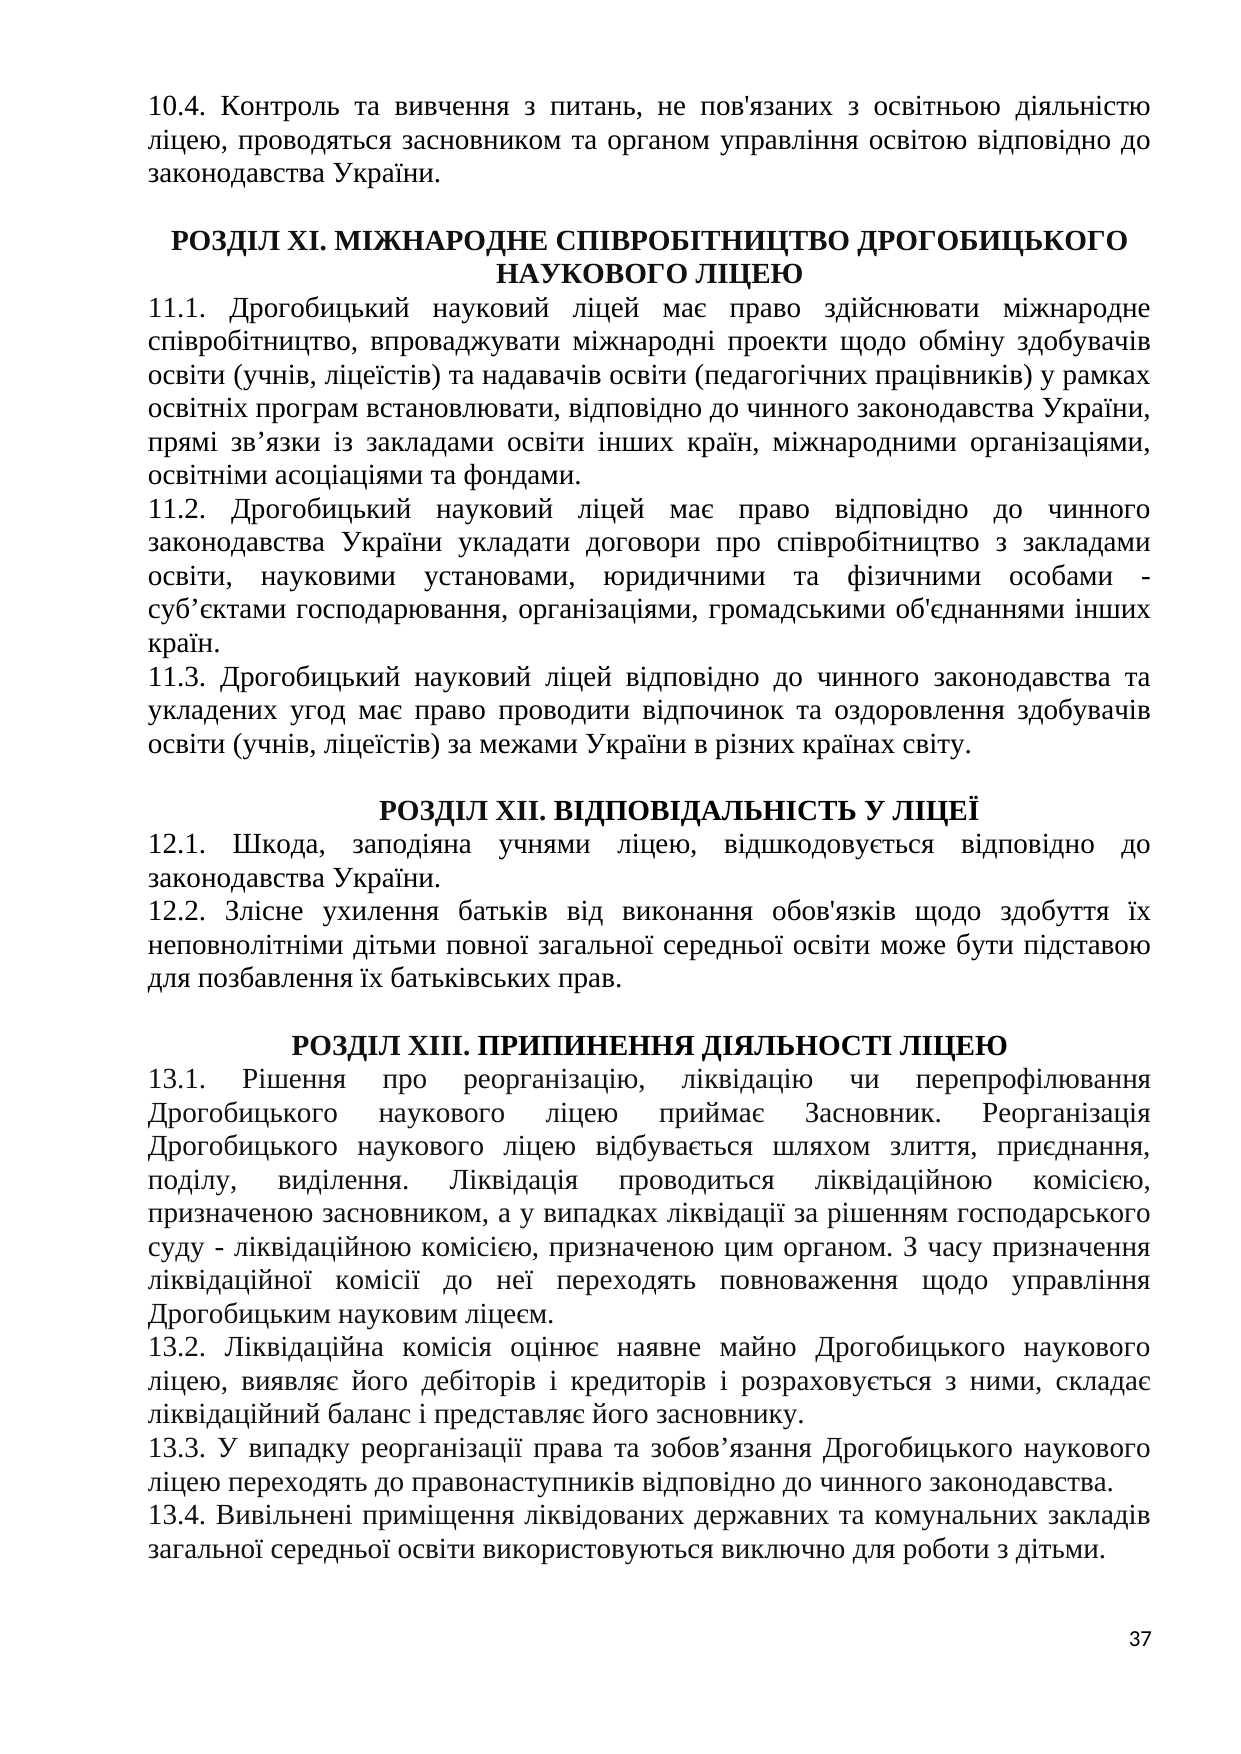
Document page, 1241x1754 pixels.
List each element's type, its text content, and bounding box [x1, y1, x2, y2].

text 13.1. Рішення про реорганізацію, ліквідацію чи перепрофілювання Дрогобицького наукового ліцею приймає Засновник. Реорганізація Дрогобицького наукового ліцею відбувається шляхом злиття, приєднання, поділу, виділення. Ліквідація проводиться ліквідаційною комісією, призначеною засновником, а у випадках ліквідації за рішенням господарського суду - ліквідаційною комісією, призначеною цим органом. З часу призначення ліквідаційної комісії до неї переходять повноваження щодо управління Дрогобицьким науковим ліцеєм. [148, 1061, 1152, 1329]
text 11.3. Дрогобицький науковий ліцей відповідно до чинного законодавства та укладених угод має право проводити відпочинок та оздоровлення здобувачів освіти (учнів, ліцеїстів) за межами України в різних країнах світу. [148, 659, 1152, 759]
text 13.2. Ліквідаційна комісія оцінює наявне майно Дрогобицького наукового ліцею, виявляє його дебіторів і кредиторів і розраховується з ними, складає ліквідаційний баланс і представляє його засновнику. [148, 1329, 1152, 1430]
text 12.2. Злісне ухилення батьків від виконання обов'язків щодо здобуття їх неповнолітніми дітьми повної загальної середньої освіти може бути підставою для позбавлення їх батьківських прав. [148, 893, 1152, 994]
text РОЗДІЛ ХІІІ. ПРИПИНЕННЯ ДІЯЛЬНОСТІ ЛІЦЕЮ [148, 1028, 1152, 1061]
text 13.3. У випадку реорганізації права та зобов’язання Дрогобицького наукового ліцею переходять до правонаступників відповідно до чинного законодавства. [148, 1430, 1152, 1497]
text 11.2. Дрогобицький науковий ліцей має право відповідно до чинного законодавства України укладати договори про співробітництво з закладами освіти, науковими установами, юридичними та фізичними особами - суб’єктами господарювання, організаціями, громадськими об'єднаннями інших країн. [148, 491, 1152, 659]
text 10.4. Контроль та вивчення з питань, не пов'язаних з освітньою діяльністю ліцею, проводяться засновником та органом управління освітою відповідно до законодавства України. [148, 88, 1152, 189]
text 13.4. Вивільнені приміщення ліквідованих державних та комунальних закладів загальної середньої освіти використовуються виключно для роботи з дітьми. [148, 1497, 1152, 1564]
text 11.1. Дрогобицький науковий ліцей має право здійснювати міжнародне співробітництво, впроваджувати міжнародні проекти щодо обміну здобувачів освіти (учнів, ліцеїстів) та надавачів освіти (педагогічних працівників) у рамках освітніх програм встановлювати, відповідно до чинного законодавства України, прямі зв’язки із закладами освіти інших країн, міжнародними організаціями, освітніми асоціаціями та фондами. [148, 290, 1152, 491]
text РОЗДІЛ ХІІ. ВІДПОВІДАЛЬНІСТЬ У ЛІЦЕЇ [148, 793, 1152, 826]
text РОЗДІЛ ХІ. МІЖНАРОДНЕ СПІВРОБІТНИЦТВО ДРОГОБИЦЬКОГО НАУКОВОГО ЛІЦЕЮ [148, 223, 1152, 290]
text 12.1. Шкода, заподіяна учнями ліцею, відшкодовується відповідно до законодавства України. [148, 826, 1152, 893]
